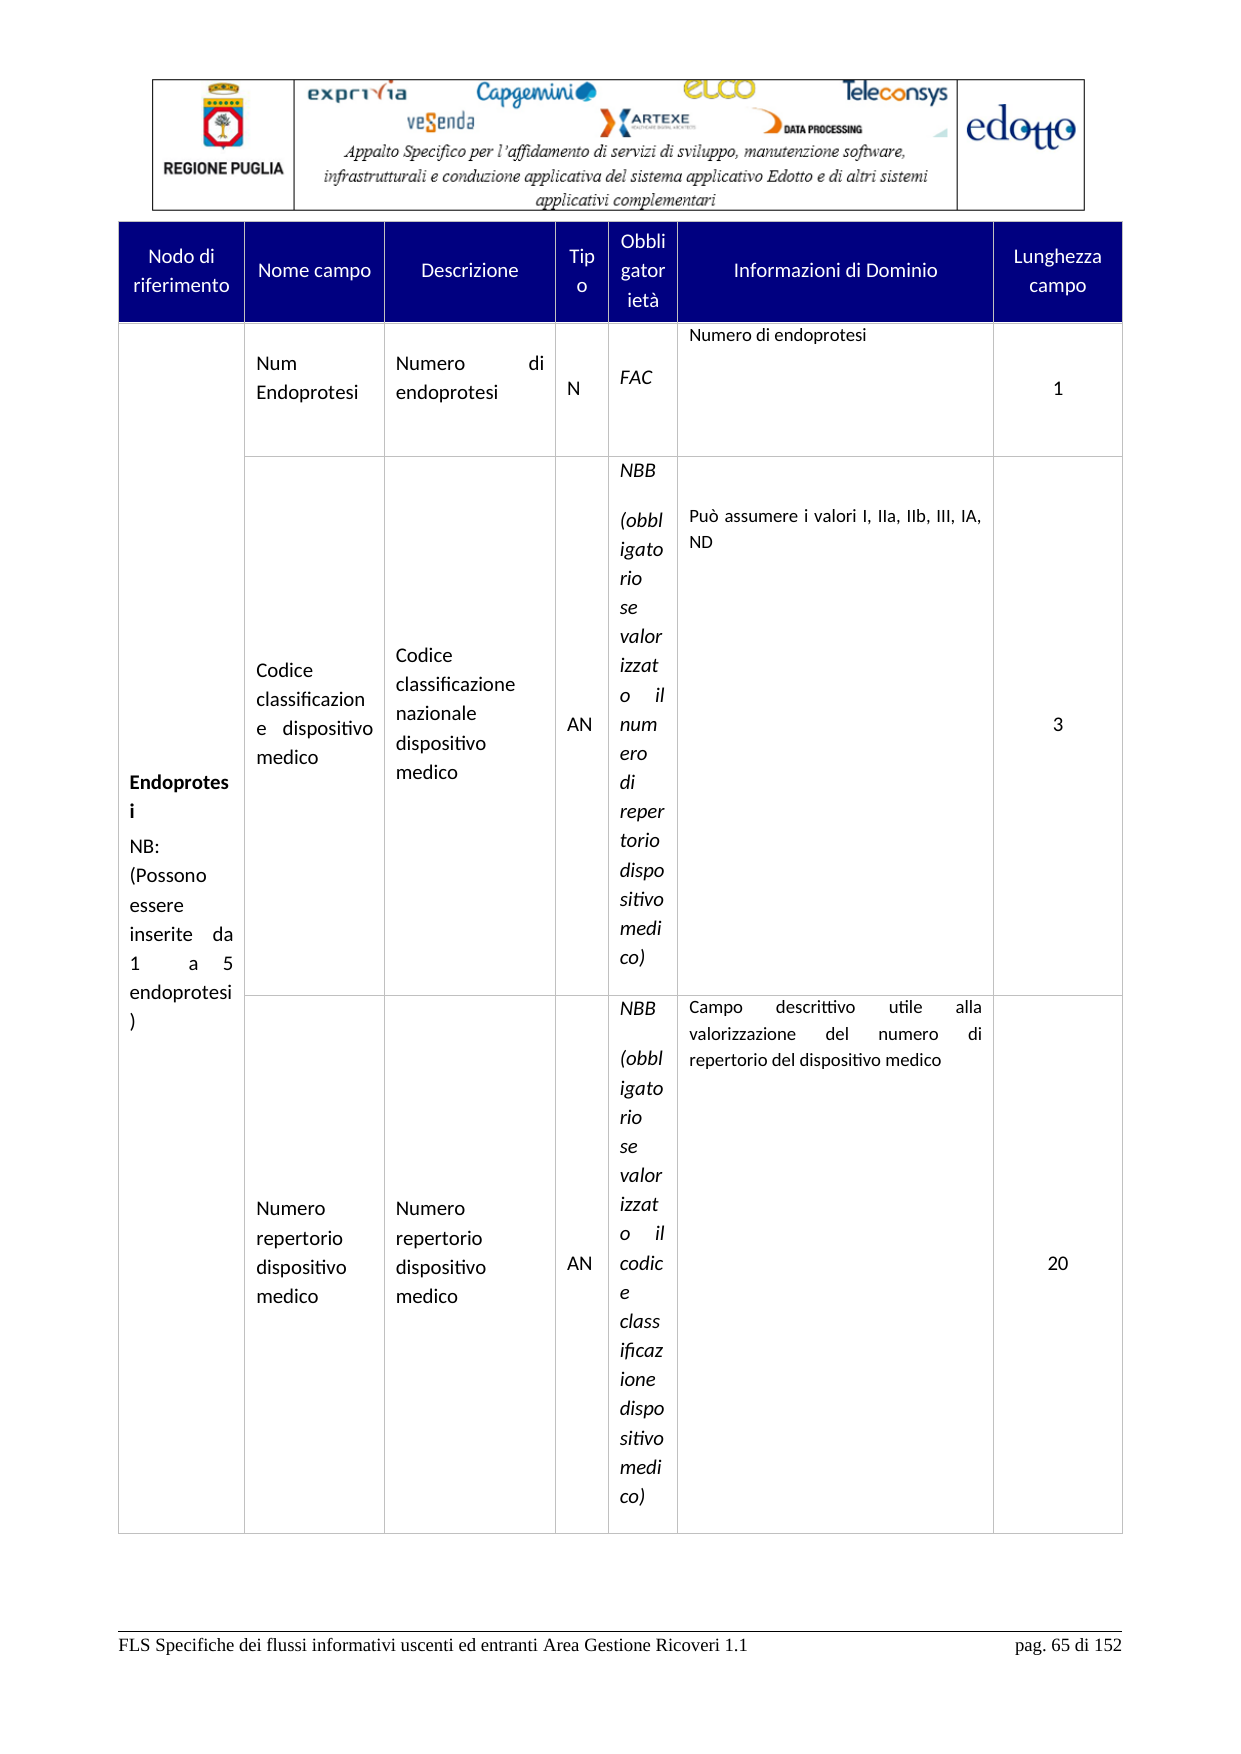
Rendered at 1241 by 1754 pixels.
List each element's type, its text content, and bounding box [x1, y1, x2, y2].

table_cell AN [556, 996, 608, 1533]
table_cell NBB (obbligatorio se valorizzato il codice classificazione dispositivo medico) [609, 996, 677, 1533]
table_cell 20 [994, 996, 1122, 1533]
table_cell N [556, 324, 608, 456]
table_cell Codice classificazione dispositivo medico [245, 457, 384, 994]
table_header Nome campo [245, 222, 384, 322]
table_cell Numero di endoprotesi [385, 324, 555, 456]
table_cell Può assumere i valori I, IIa, IIb, III, IA, ND [678, 457, 993, 994]
table_header Informazioni di Dominio [678, 222, 993, 322]
table_header Nodo di riferimento [119, 222, 244, 322]
table_header Obbligatorietà [609, 222, 677, 322]
table_cell Numero repertorio dispositivo medico [385, 996, 555, 1533]
picture [147, 73, 1093, 218]
table_header Lunghezza campo [994, 222, 1122, 322]
table_cell Numero repertorio dispositivo medico [245, 996, 384, 1533]
table_cell Endoprotesi NB: (Possono essere inserite da 1 a 5 endoprotesi) [119, 324, 244, 1533]
table_cell Campo descrittivo utile alla valorizzazione del numero di repertorio del dispositivo medico [678, 996, 993, 1533]
table_cell 1 [994, 324, 1122, 456]
table_cell Numero di endoprotesi [678, 324, 993, 456]
table_cell 3 [994, 457, 1122, 994]
table_header Descrizione [385, 222, 555, 322]
table_cell Codice classificazione nazionale dispositivo medico [385, 457, 555, 994]
table_cell FAC [609, 324, 677, 456]
table_header Tipo [556, 222, 608, 322]
table_cell Num Endoprotesi [245, 324, 384, 456]
table_cell AN [556, 457, 608, 994]
table_cell NBB (obbligatorio se valorizzato il numero di repertorio dispositivo medico) [609, 457, 677, 994]
